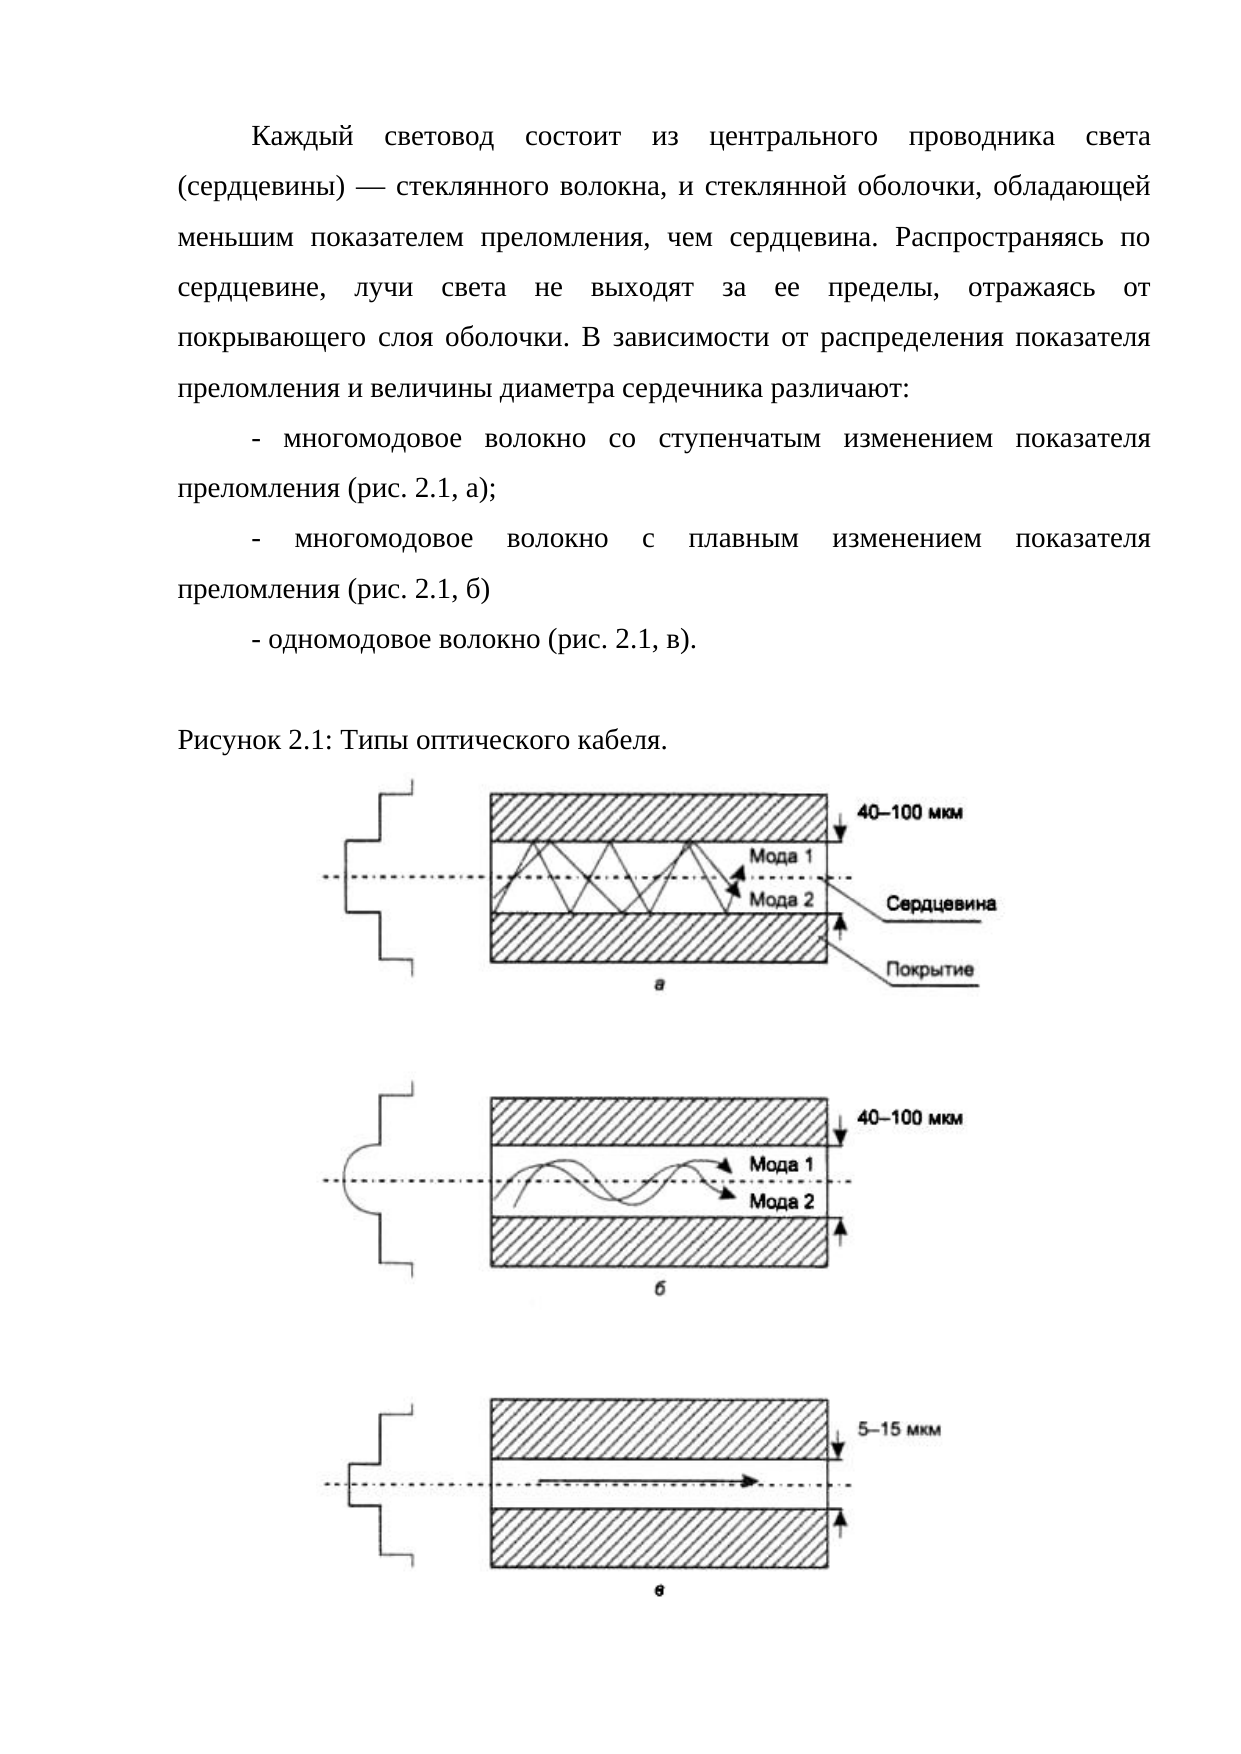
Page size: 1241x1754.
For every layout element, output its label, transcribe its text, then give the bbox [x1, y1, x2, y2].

picture [316, 772, 1013, 1606]
text - многомодовое волокно с плавным изменением показателя преломления (рис. 2.1, б) [177, 521, 1152, 604]
text - одномодовое волокно (рис. 2.1, в). [177, 621, 1152, 655]
text - многомодовое волокно со ступенчатым изменением показателя преломления (рис. 2.1, а); [177, 420, 1152, 504]
text Каждый световод состоит из центрального проводника света (сердцевины) — стеклянного волокна, и стеклянной оболочки, обладающей меньшим показателем преломления, чем сердцевина. Распространяясь по сердцевине, лучи света не выходят за ее пределы, отражаясь от покрывающего слоя оболочки. В зависимости от распределения показателя преломления и величины диаметра сердечника различают: [177, 118, 1152, 403]
text Рисунок 2.1: Типы оптического кабеля. [177, 722, 1152, 755]
